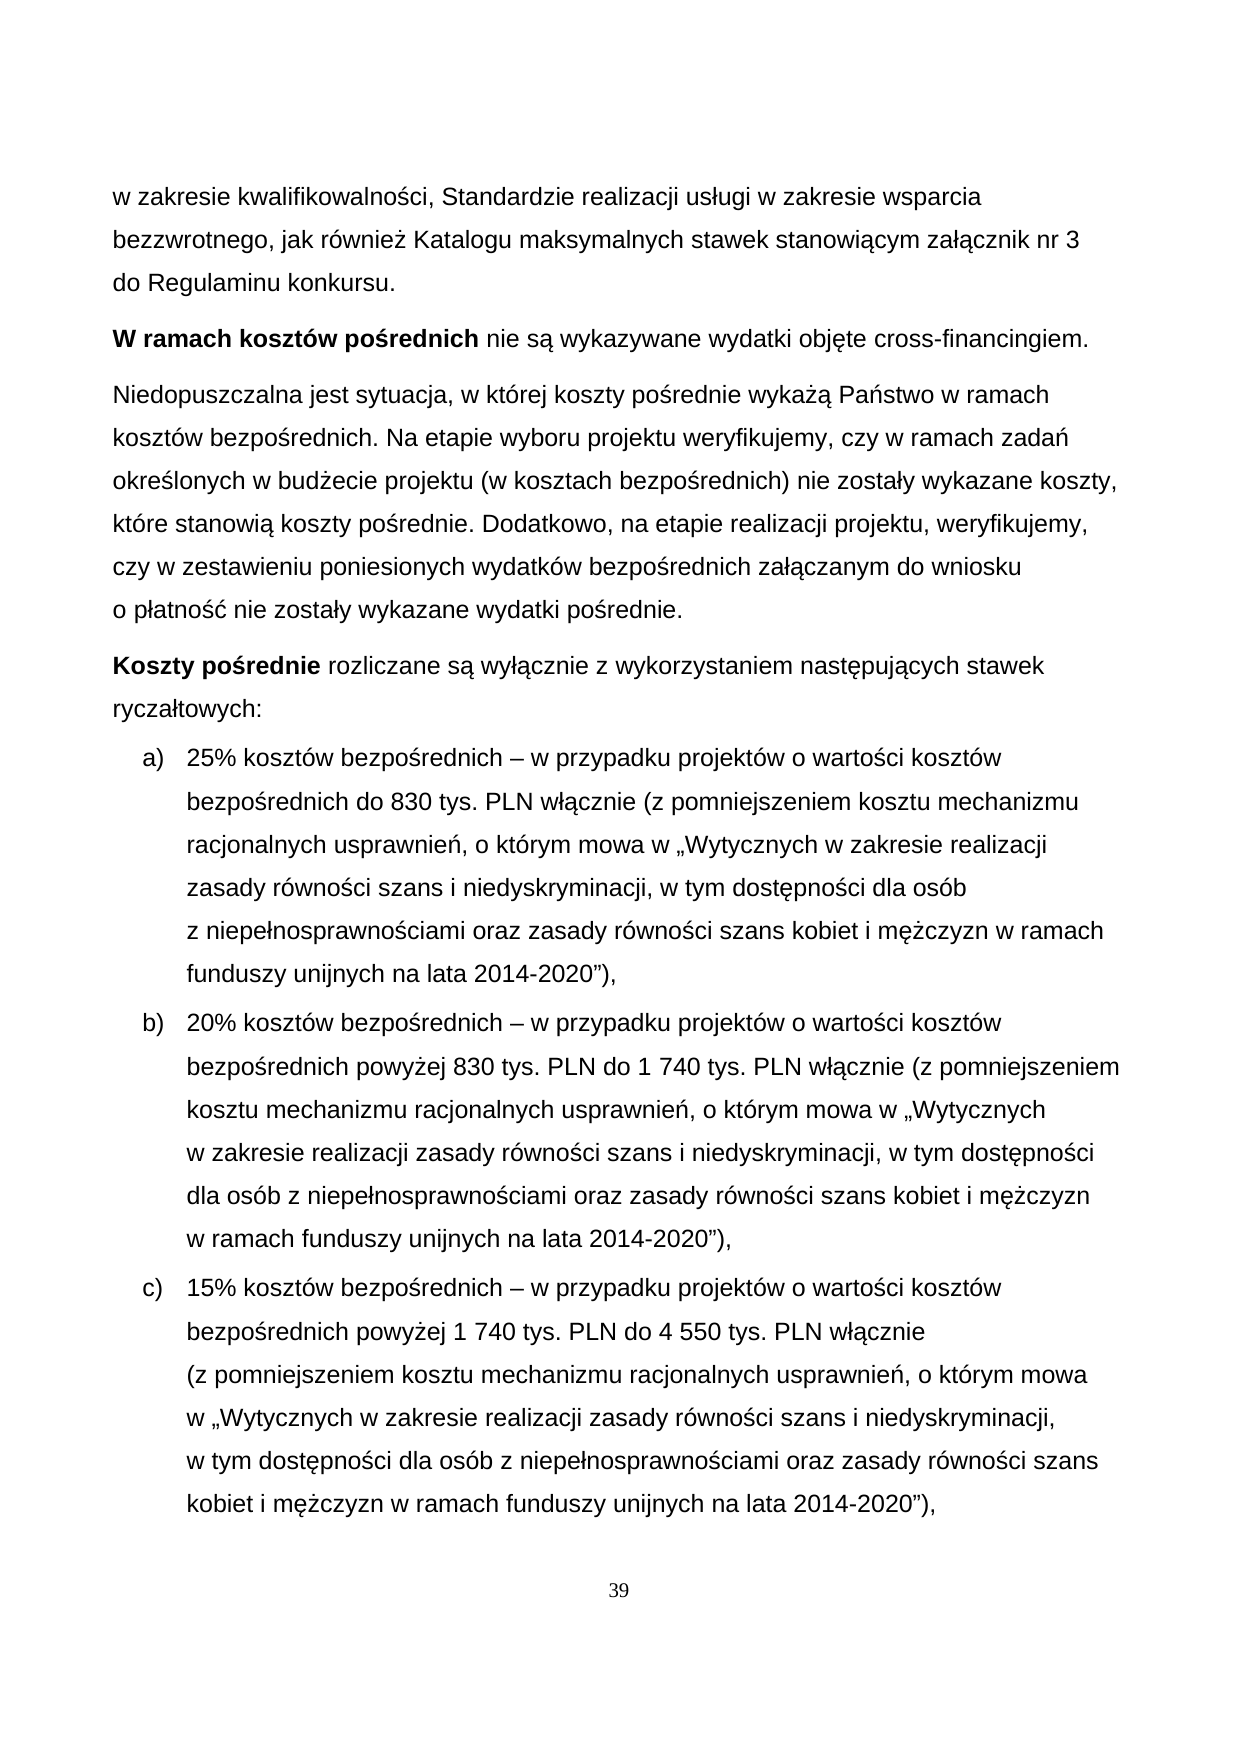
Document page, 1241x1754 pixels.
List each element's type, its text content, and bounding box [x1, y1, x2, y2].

list 20% kosztów bezpośrednich – w przypadku projektów o wartości kosztów bezpośrednich powyżej 830 tys. PLN do 1 740 tys. PLN włącznie (z pomniejszeniem kosztu mechanizmu racjonalnych usprawnień, o którym mowa w „Wytycznych w zakresie realizacji zasady równości szans i niedyskryminacji, w tym dostępności dla osób z niepełnosprawnościami oraz zasady równości szans kobiet i mężczyzn w ramach funduszy unijnych na lata 2014-2020”), [142, 1008, 1125, 1253]
text W ramach kosztów pośrednich nie są wykazywane wydatki objęte cross-financingiem. [112, 324, 1125, 353]
list 15% kosztów bezpośrednich – w przypadku projektów o wartości kosztów bezpośrednich powyżej 1 740 tys. PLN do 4 550 tys. PLN włącznie (z pomniejszeniem kosztu mechanizmu racjonalnych usprawnień, o którym mowa w „Wytycznych w zakresie realizacji zasady równości szans i niedyskryminacji, w tym dostępności dla osób z niepełnosprawnościami oraz zasady równości szans kobiet i mężczyzn w ramach funduszy unijnych na lata 2014-2020”), [142, 1273, 1125, 1518]
text Niedopuszczalna jest sytuacja, w której koszty pośrednie wykażą Państwo w ramach kosztów bezpośrednich. Na etapie wyboru projektu weryfikujemy, czy w ramach zadań określonych w budżecie projektu (w kosztach bezpośrednich) nie zostały wykazane koszty, które stanowią koszty pośrednie. Dodatkowo, na etapie realizacji projektu, weryfikujemy, czy w zestawieniu poniesionych wydatków bezpośrednich załączanym do wniosku o płatność nie zostały wykazane wydatki pośrednie. [112, 379, 1125, 624]
list 25% kosztów bezpośrednich – w przypadku projektów o wartości kosztów bezpośrednich do 830 tys. PLN włącznie (z pomniejszeniem kosztu mechanizmu racjonalnych usprawnień, o którym mowa w „Wytycznych w zakresie realizacji zasady równości szans i niedyskryminacji, w tym dostępności dla osób z niepełnosprawnościami oraz zasady równości szans kobiet i mężczyzn w ramach funduszy unijnych na lata 2014-2020”), [142, 743, 1125, 988]
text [112, 182, 1125, 297]
text Koszty pośrednie rozliczane są wyłącznie z wykorzystaniem następujących stawek ryczałtowych: [112, 651, 1125, 723]
